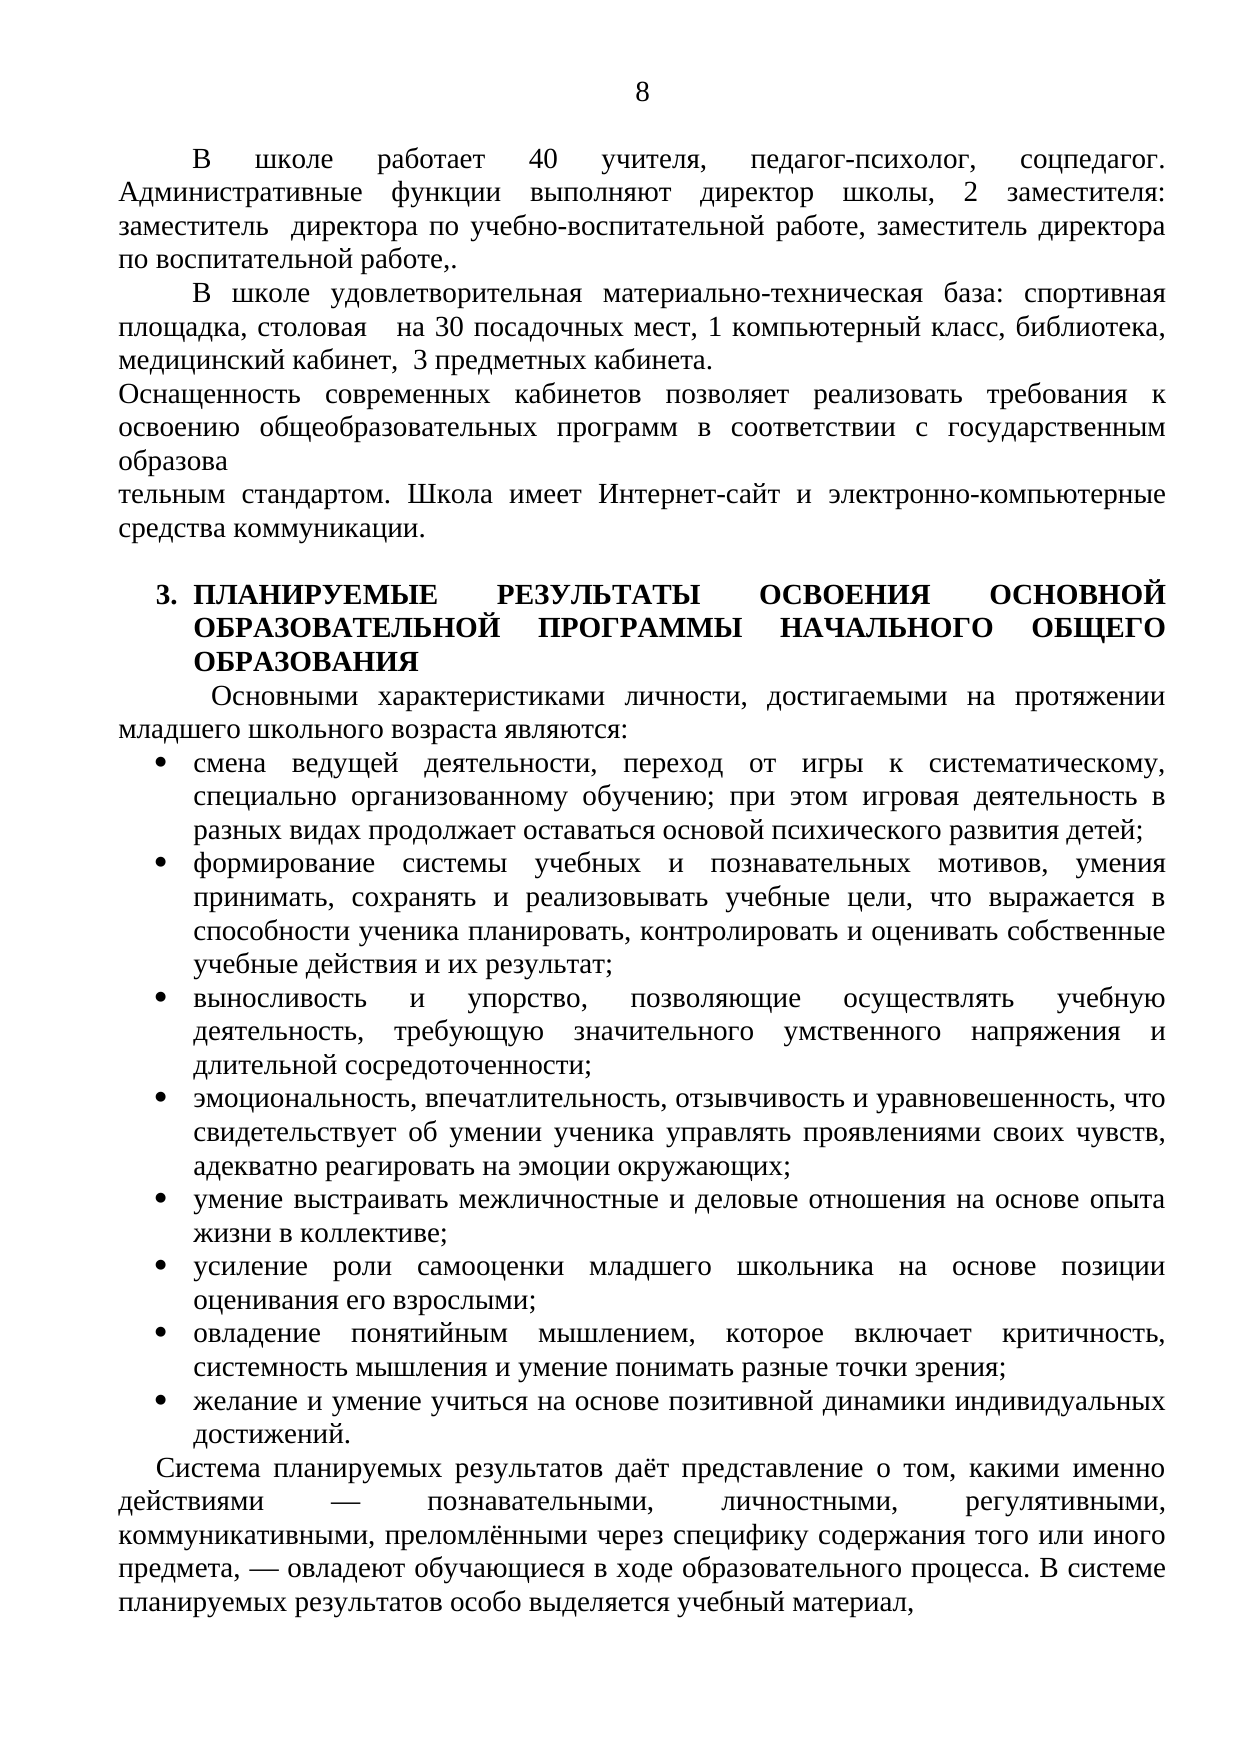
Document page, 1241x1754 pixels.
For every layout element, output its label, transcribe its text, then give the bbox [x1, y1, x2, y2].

list ПЛАНИРУЕМЫЕ РЕЗУЛЬТАТЫ ОСВОЕнИЯ ОСНОВНОЙ ОБРАЗОВАТЕЛЬНОЙ ПРОГРАММЫ начального общего образования [156, 577, 1167, 678]
list формирование системы учебных и познавательных мотивов, умения принимать, сохранять и реализовывать учебные цели, что выражается в способности ученика планировать, контролировать и оценивать собственные учебные действия и их результат; [156, 845, 1167, 980]
text В школе работает 40 учителя, педагог-психолог, соцпедагог. Административные функции выполняют директор школы, 2 заместителя: заместитель директора по учебно-воспитательной работе, заместитель директора по воспитательной работе,. [118, 141, 1167, 275]
text Система планируемых результатов даёт представление о том, какими именно действиями — познавательными, личностными, регулятивными, коммуникативными, преломлёнными через специфику содержания того или иного предмета, — овладеют обучающиеся в ходе образовательного процесса. В системе планируемых результатов особо выделяется учебный материал, [118, 1450, 1167, 1618]
text тельным стандартом. Школа имеет Интернет-сайт и электронно-компьютерные средства коммуникации. [118, 476, 1167, 543]
list эмоциональность, впечатлительность, отзывчивость и уравновешенность, что свидетельствует об умении ученика управлять проявлениями своих чувств, адекватно реагировать на эмоции окружающих; [156, 1080, 1167, 1181]
text В школе удовлетворительная материально-техническая база: спортивная площадка, столовая на 30 посадочных мест, 1 компьютерный класс, библиотека, медицинский кабинет, 3 предметных кабинета. [118, 275, 1167, 376]
list желание и умение учиться на основе позитивной динамики индивидуальных достижений. [156, 1383, 1167, 1450]
list умение выстраивать межличностные и деловые отношения на основе опыта жизни в коллективе; [156, 1181, 1167, 1248]
list смена ведущей деятельности, переход от игры к систематическому, специально организованному обучению; при этом игровая деятельность в разных видах продолжает оставаться основой психического развития детей; [156, 745, 1167, 845]
text Основными характеристиками личности, достигаемыми на протяжении младшего школьного возраста являются: [118, 678, 1167, 745]
list усиление роли самооценки младшего школьника на основе позиции оценивания его взрослыми; [156, 1248, 1167, 1316]
text Оснащенность современных кабинетов позволяет реализовать требования к освоению общеобразовательных программ в соответствии с государственным образова [118, 376, 1167, 476]
list выносливость и упорство, позволяющие осуществлять учебную деятельность, требующую значительного умственного напряжения и длительной сосредоточенности; [156, 980, 1167, 1080]
list овладение понятийным мышлением, которое включает критичность, системность мышления и умение понимать разные точки зрения; [156, 1316, 1167, 1383]
